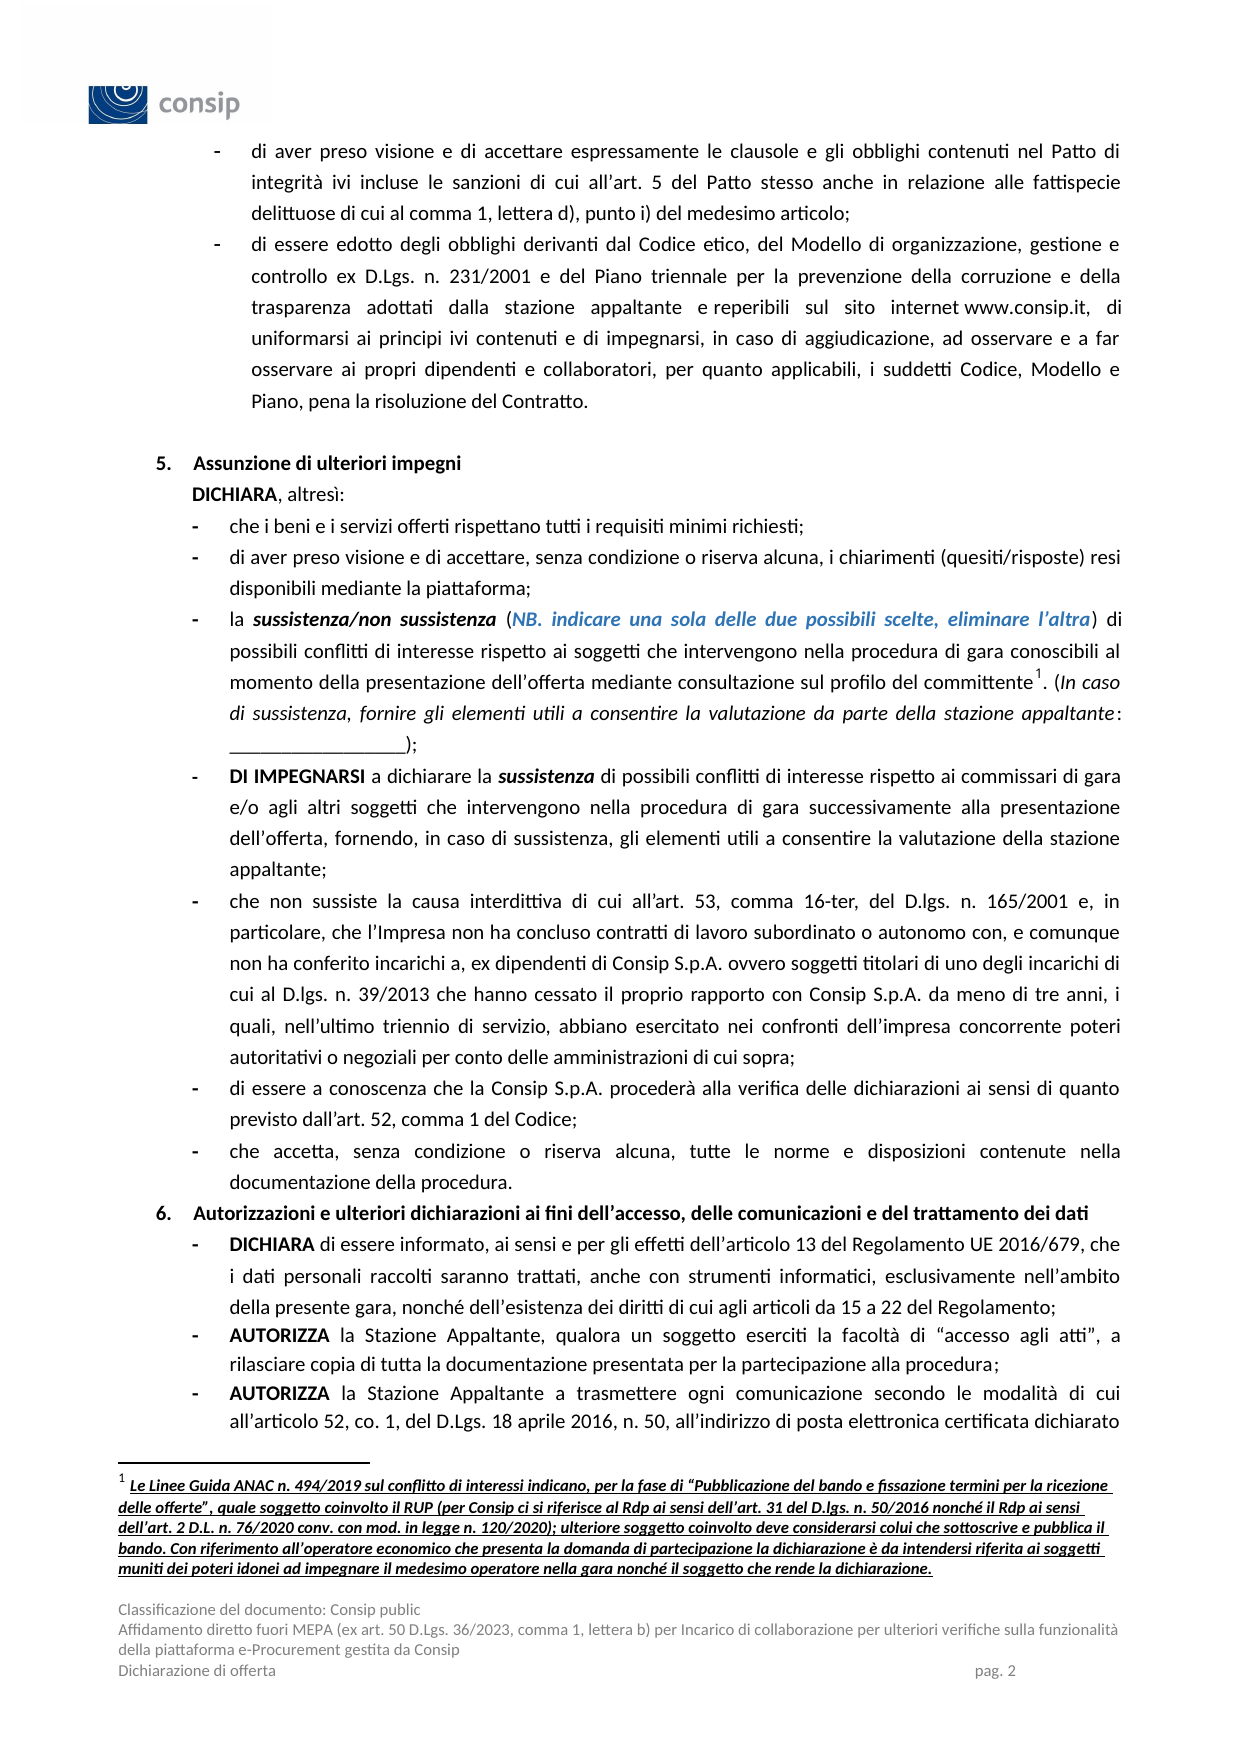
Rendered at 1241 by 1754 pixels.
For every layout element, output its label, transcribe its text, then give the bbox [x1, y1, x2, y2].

text DICHIARA, altresì: [118, 477, 1122, 508]
picture [17, 3, 271, 123]
list che accetta, senza condizione o riserva alcuna, tutte le norme e disposizioni contenute nella documentazione della procedura. [192, 1133, 1122, 1196]
list di aver preso visione e di accettare espressamente le clausole e gli obblighi contenuti nel Patto di integrità ivi incluse le sanzioni di cui all’art. 5 del Patto stesso anche in relazione alle fattispecie delittuose di cui al comma 1, lettera d), punto i) del medesimo articolo; [213, 133, 1122, 227]
list la sussistenza/non sussistenza (NB. indicare una sola delle due possibili scelte, eliminare l’altra) di possibili conflitti di interesse rispetto ai soggetti che intervengono nella procedura di gara conoscibili al momento della presentazione dell’offerta mediante consultazione sul profilo del committente. (In caso di sussistenza, fornire gli elementi utili a consentire la valutazione da parte della stazione appaltante: _________________); [192, 602, 1122, 758]
list DI IMPEGNARSI a dichiarare la sussistenza di possibili conflitti di interesse rispetto ai commissari di gara e/o agli altri soggetti che intervengono nella procedura di gara successivamente alla presentazione dell’offerta, fornendo, in caso di sussistenza, gli elementi utili a consentire la valutazione della stazione appaltante; [192, 758, 1122, 883]
list Assunzione di ulteriori impegni [156, 446, 1122, 477]
list DICHIARA di essere informato, ai sensi e per gli effetti dell’articolo 13 del Regolamento UE 2016/679, che i dati personali raccolti saranno trattati, anche con strumenti informatici, esclusivamente nell’ambito della presente gara, nonché dell’esistenza dei diritti di cui agli articoli da 15 a 22 del Regolamento; [192, 1227, 1122, 1321]
list che i beni e i servizi offerti rispettano tutti i requisiti minimi richiesti; [192, 508, 1122, 539]
list di essere edotto degli obblighi derivanti dal Codice etico, del Modello di organizzazione, gestione e controllo ex D.Lgs. n. 231/2001 e del Piano triennale per la prevenzione della corruzione e della trasparenza adottati dalla stazione appaltante e reperibili sul sito internet www.consip.it, di uniformarsi ai principi ivi contenuti e di impegnarsi, in caso di aggiudicazione, ad osservare e a far osservare ai propri dipendenti e collaboratori, per quanto applicabili, i suddetti Codice, Modello e Piano, pena la risoluzione del Contratto. [213, 227, 1122, 414]
list AUTORIZZA la Stazione Appaltante, qualora un soggetto eserciti la facoltà di “accesso agli atti”, a rilasciare copia di tutta la documentazione presentata per la partecipazione alla procedura; [192, 1321, 1122, 1376]
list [192, 1378, 1122, 1434]
list di essere a conoscenza che la Consip S.p.A. procederà alla verifica delle dichiarazioni ai sensi di quanto previsto dall’art. 52, comma 1 del Codice; [192, 1071, 1122, 1133]
list Autorizzazioni e ulteriori dichiarazioni ai fini dell’accesso, delle comunicazioni e del trattamento dei dati [156, 1196, 1122, 1227]
list di aver preso visione e di accettare, senza condizione o riserva alcuna, i chiarimenti (quesiti/risposte) resi disponibili mediante la piattaforma; [192, 539, 1122, 602]
list che non sussiste la causa interdittiva di cui all’art. 53, comma 16-ter, del D.lgs. n. 165/2001 e, in particolare, che l’Impresa non ha concluso contratti di lavoro subordinato o autonomo con, e comunque non ha conferito incarichi a, ex dipendenti di Consip S.p.A. ovvero soggetti titolari di uno degli incarichi di cui al D.lgs. n. 39/2013 che hanno cessato il proprio rapporto con Consip S.p.A. da meno di tre anni, i quali, nell’ultimo triennio di servizio, abbiano esercitato nei confronti dell’impresa concorrente poteri autoritativi o negoziali per conto delle amministrazioni di cui sopra; [192, 883, 1122, 1071]
